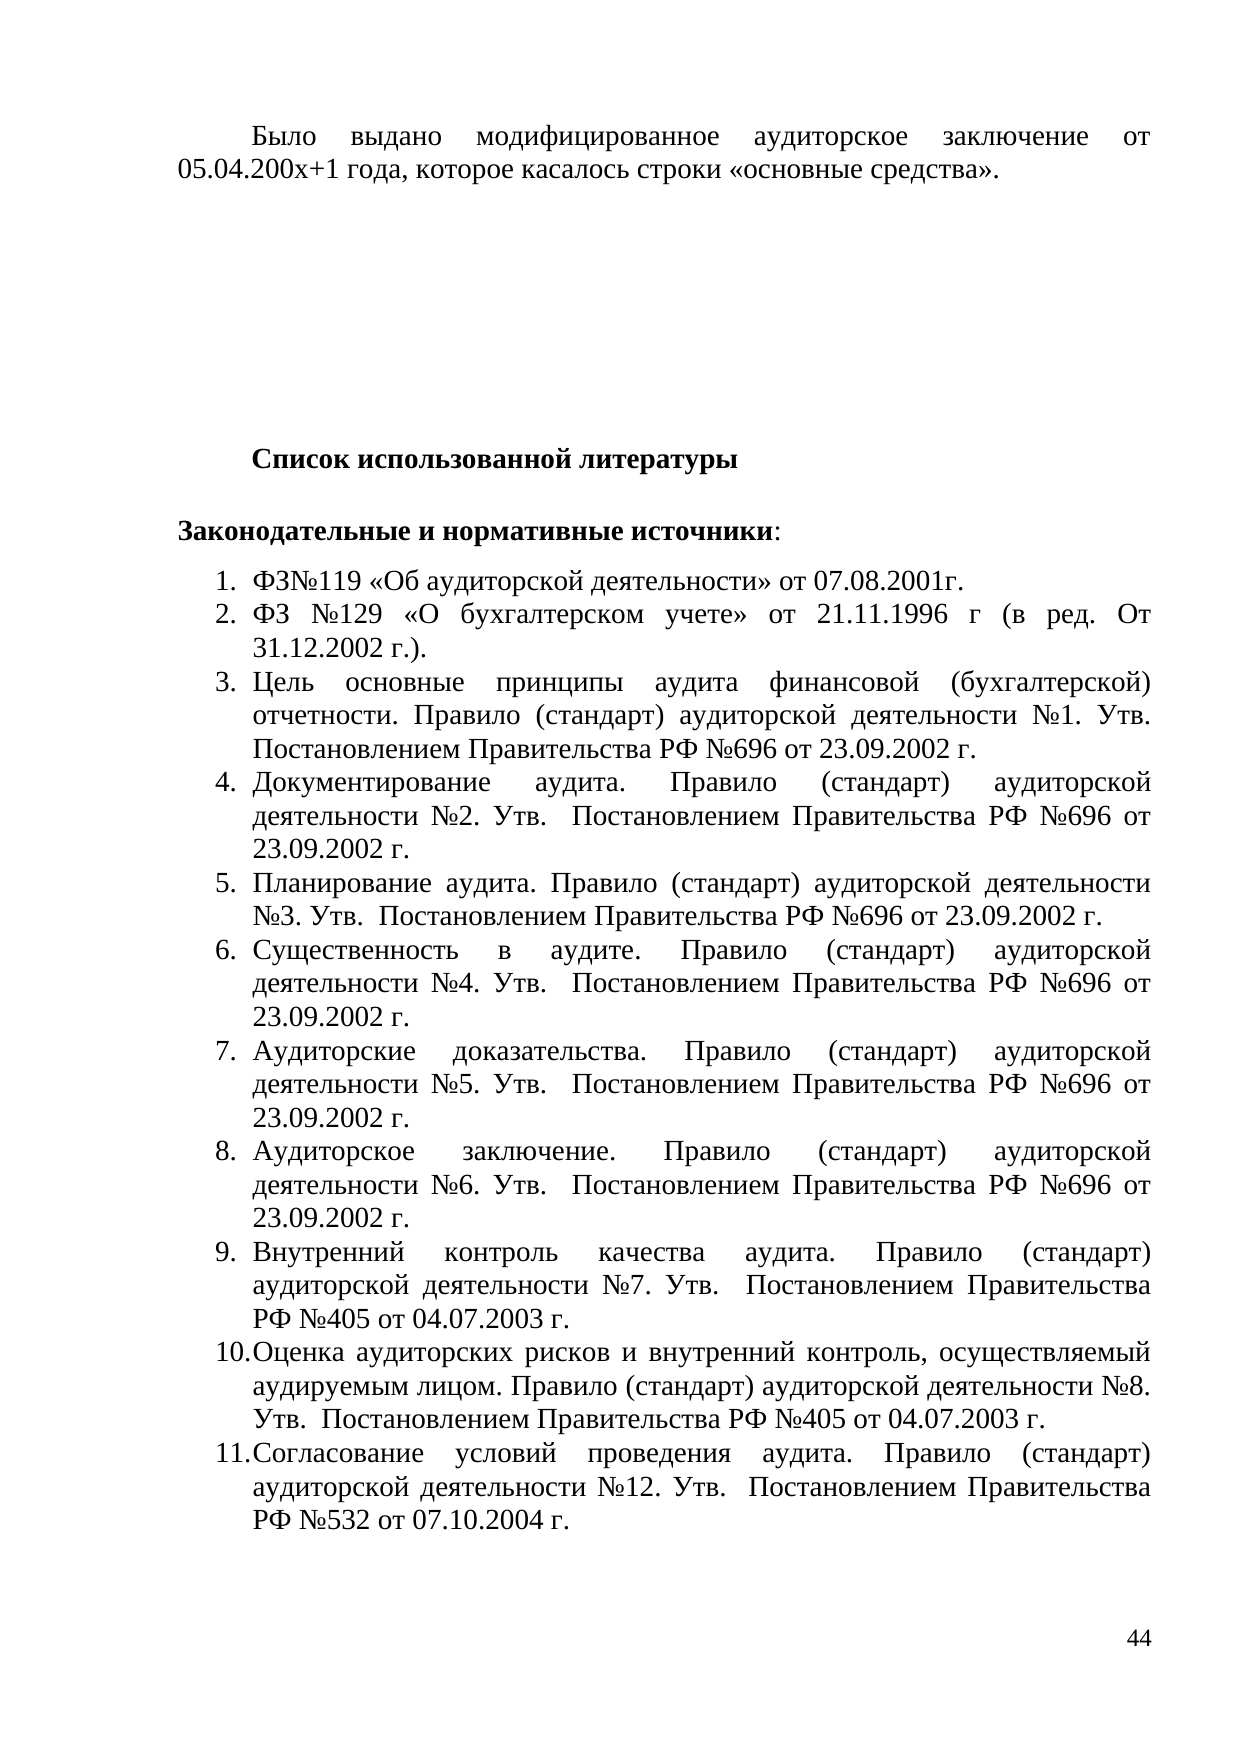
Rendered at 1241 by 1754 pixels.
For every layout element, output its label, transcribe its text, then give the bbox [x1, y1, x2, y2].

list Документирование аудита. Правило (стандарт) аудиторской деятельности №2. Утв. Постановлением Правительства РФ №696 от 23.09.2002 г. [215, 764, 1152, 865]
list Цель основные принципы аудита финансовой (бухгалтерской) отчетности. Правило (стандарт) аудиторской деятельности №1. Утв. Постановлением Правительства РФ №696 от 23.09.2002 г. [215, 664, 1152, 764]
list Аудиторские доказательства. Правило (стандарт) аудиторской деятельности №5. Утв. Постановлением Правительства РФ №696 от 23.09.2002 г. [215, 1033, 1152, 1133]
list Аудиторское заключение. Правило (стандарт) аудиторской деятельности №6. Утв. Постановлением Правительства РФ №696 от 23.09.2002 г. [215, 1133, 1152, 1234]
list Существенность в аудите. Правило (стандарт) аудиторской деятельности №4. Утв. Постановлением Правительства РФ №696 от 23.09.2002 г. [215, 932, 1152, 1033]
list Внутренний контроль качества аудита. Правило (стандарт) аудиторской деятельности №7. Утв. Постановлением Правительства РФ №405 от 04.07.2003 г. [215, 1234, 1152, 1334]
list Согласование условий проведения аудита. Правило (стандарт) аудиторской деятельности №12. Утв. Постановлением Правительства РФ №532 от 07.10.2004 г. [215, 1435, 1152, 1536]
list ФЗ№119 «Об аудиторской деятельности» от 07.08.2001г. [215, 563, 1152, 597]
text Законодательные и нормативные источники: [177, 513, 1152, 546]
text Список использованной литературы [177, 441, 1152, 475]
list ФЗ №129 «О бухгалтерском учете» от 21.11.1996 г (в ред. От 31.12.2002 г.). [215, 597, 1152, 664]
text Было выдано модифицированное аудиторское заключение от 05.04.200х+1 года, которое касалось строки «основные средства». [177, 118, 1152, 185]
list Оценка аудиторских рисков и внутренний контроль, осуществляемый аудируемым лицом. Правило (стандарт) аудиторской деятельности №8. Утв. Постановлением Правительства РФ №405 от 04.07.2003 г. [215, 1334, 1152, 1435]
list Планирование аудита. Правило (стандарт) аудиторской деятельности №3. Утв. Постановлением Правительства РФ №696 от 23.09.2002 г. [215, 865, 1152, 932]
